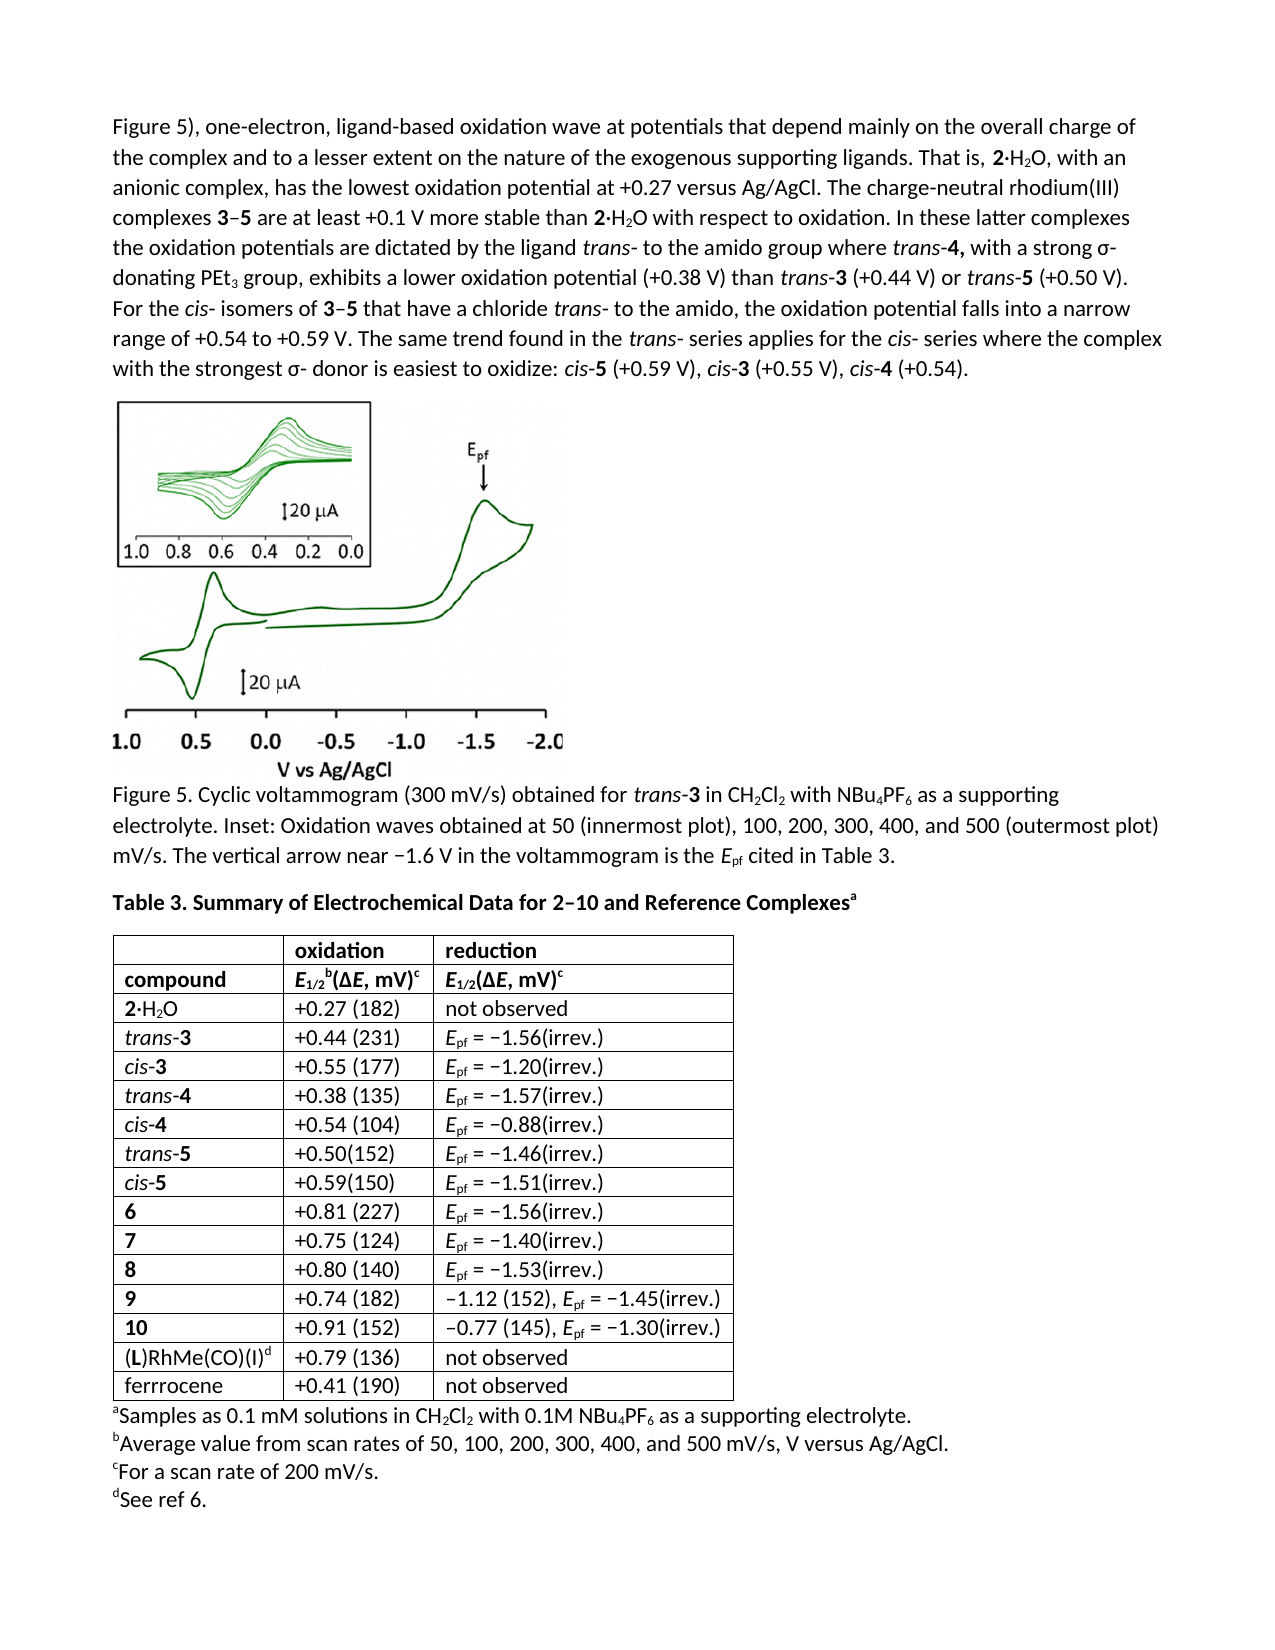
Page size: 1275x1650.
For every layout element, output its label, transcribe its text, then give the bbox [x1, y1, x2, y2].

table_cell +0.44 (231) [284, 1023, 433, 1051]
table_cell 10 [114, 1314, 283, 1342]
table_cell trans-4 [114, 1081, 283, 1109]
table_cell not observed [434, 994, 733, 1022]
table_cell trans-3 [114, 1023, 283, 1051]
table_cell +0.74 (182) [284, 1285, 433, 1312]
text aSamples as 0.1 mM solutions in CH2Cl2 with 0.1M NBu4PF6 as a supporting electrolyte. [112, 1401, 1162, 1429]
table_cell E1/2(ΔE, mV)c [434, 965, 733, 993]
table_header oxidation [284, 936, 433, 964]
table_cell ferrrocene [114, 1372, 283, 1400]
table_cell Epf = −1.20(irrev.) [434, 1052, 733, 1080]
table_cell Epf = −1.51(irrev.) [434, 1168, 733, 1196]
table_cell Epf = −1.46(irrev.) [434, 1139, 733, 1167]
table_cell Epf = −1.40(irrev.) [434, 1226, 733, 1254]
table_cell Epf = −1.56(irrev.) [434, 1197, 733, 1225]
table_cell 8 [114, 1255, 283, 1283]
table_header reduction [434, 936, 733, 964]
table_cell cis-4 [114, 1110, 283, 1138]
table_cell –1.12 (152), Epf = −1.45(irrev.) [434, 1285, 733, 1312]
table_header [114, 936, 283, 964]
table_cell Epf = −1.53(irrev.) [434, 1255, 733, 1283]
table_cell (L)RhMe(CO)(I)d [114, 1343, 283, 1371]
table_cell Epf = −1.56(irrev.) [434, 1023, 733, 1051]
table_cell +0.38 (135) [284, 1081, 433, 1109]
table_cell 6 [114, 1197, 283, 1225]
text cFor a scan rate of 200 mV/s. [112, 1457, 1162, 1485]
text dSee ref 6. [112, 1485, 1162, 1513]
table_cell +0.59(150) [284, 1168, 433, 1196]
table_cell +0.55 (177) [284, 1052, 433, 1080]
table_cell +0.54 (104) [284, 1110, 433, 1138]
text Table 3. Summary of Electrochemical Data for 2–10 and Reference Complexesa [112, 888, 1162, 916]
text bAverage value from scan rates of 50, 100, 200, 300, 400, and 500 mV/s, V versus Ag/AgCl. [112, 1429, 1162, 1457]
table_cell not observed [434, 1372, 733, 1400]
table_cell cis-5 [114, 1168, 283, 1196]
table_cell Epf = −0.88(irrev.) [434, 1110, 733, 1138]
table_cell +0.79 (136) [284, 1343, 433, 1371]
table_cell +0.50(152) [284, 1139, 433, 1167]
text Figure 5. Cyclic voltammogram (300 mV/s) obtained for trans-3 in CH2Cl2 with NBu4PF6 as a supporting electrolyte. Inset: Oxidation waves obtained at 50 (innermost plot), 100, 200, 300, 400, and 500 (outermost plot) mV/s. The vertical arrow near −1.6 V in the voltammogram is the Epf cited in Table 3. [112, 781, 1162, 869]
table_cell +0.41 (190) [284, 1372, 433, 1400]
table_cell +0.91 (152) [284, 1314, 433, 1342]
table_cell compound [114, 965, 283, 993]
table_cell 9 [114, 1285, 283, 1312]
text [112, 112, 1162, 382]
table_cell 7 [114, 1226, 283, 1254]
table_cell Epf = −1.57(irrev.) [434, 1081, 733, 1109]
picture [112, 401, 563, 781]
table_cell –0.77 (145), Epf = −1.30(irrev.) [434, 1314, 733, 1342]
table_cell +0.75 (124) [284, 1226, 433, 1254]
table_cell trans-5 [114, 1139, 283, 1167]
table_cell +0.81 (227) [284, 1197, 433, 1225]
table_cell E1/2b(ΔE, mV)c [284, 965, 433, 993]
table_cell cis-3 [114, 1052, 283, 1080]
table_cell 2·H2O [114, 994, 283, 1022]
table_cell not observed [434, 1343, 733, 1371]
table_cell +0.80 (140) [284, 1255, 433, 1283]
table_cell +0.27 (182) [284, 994, 433, 1022]
